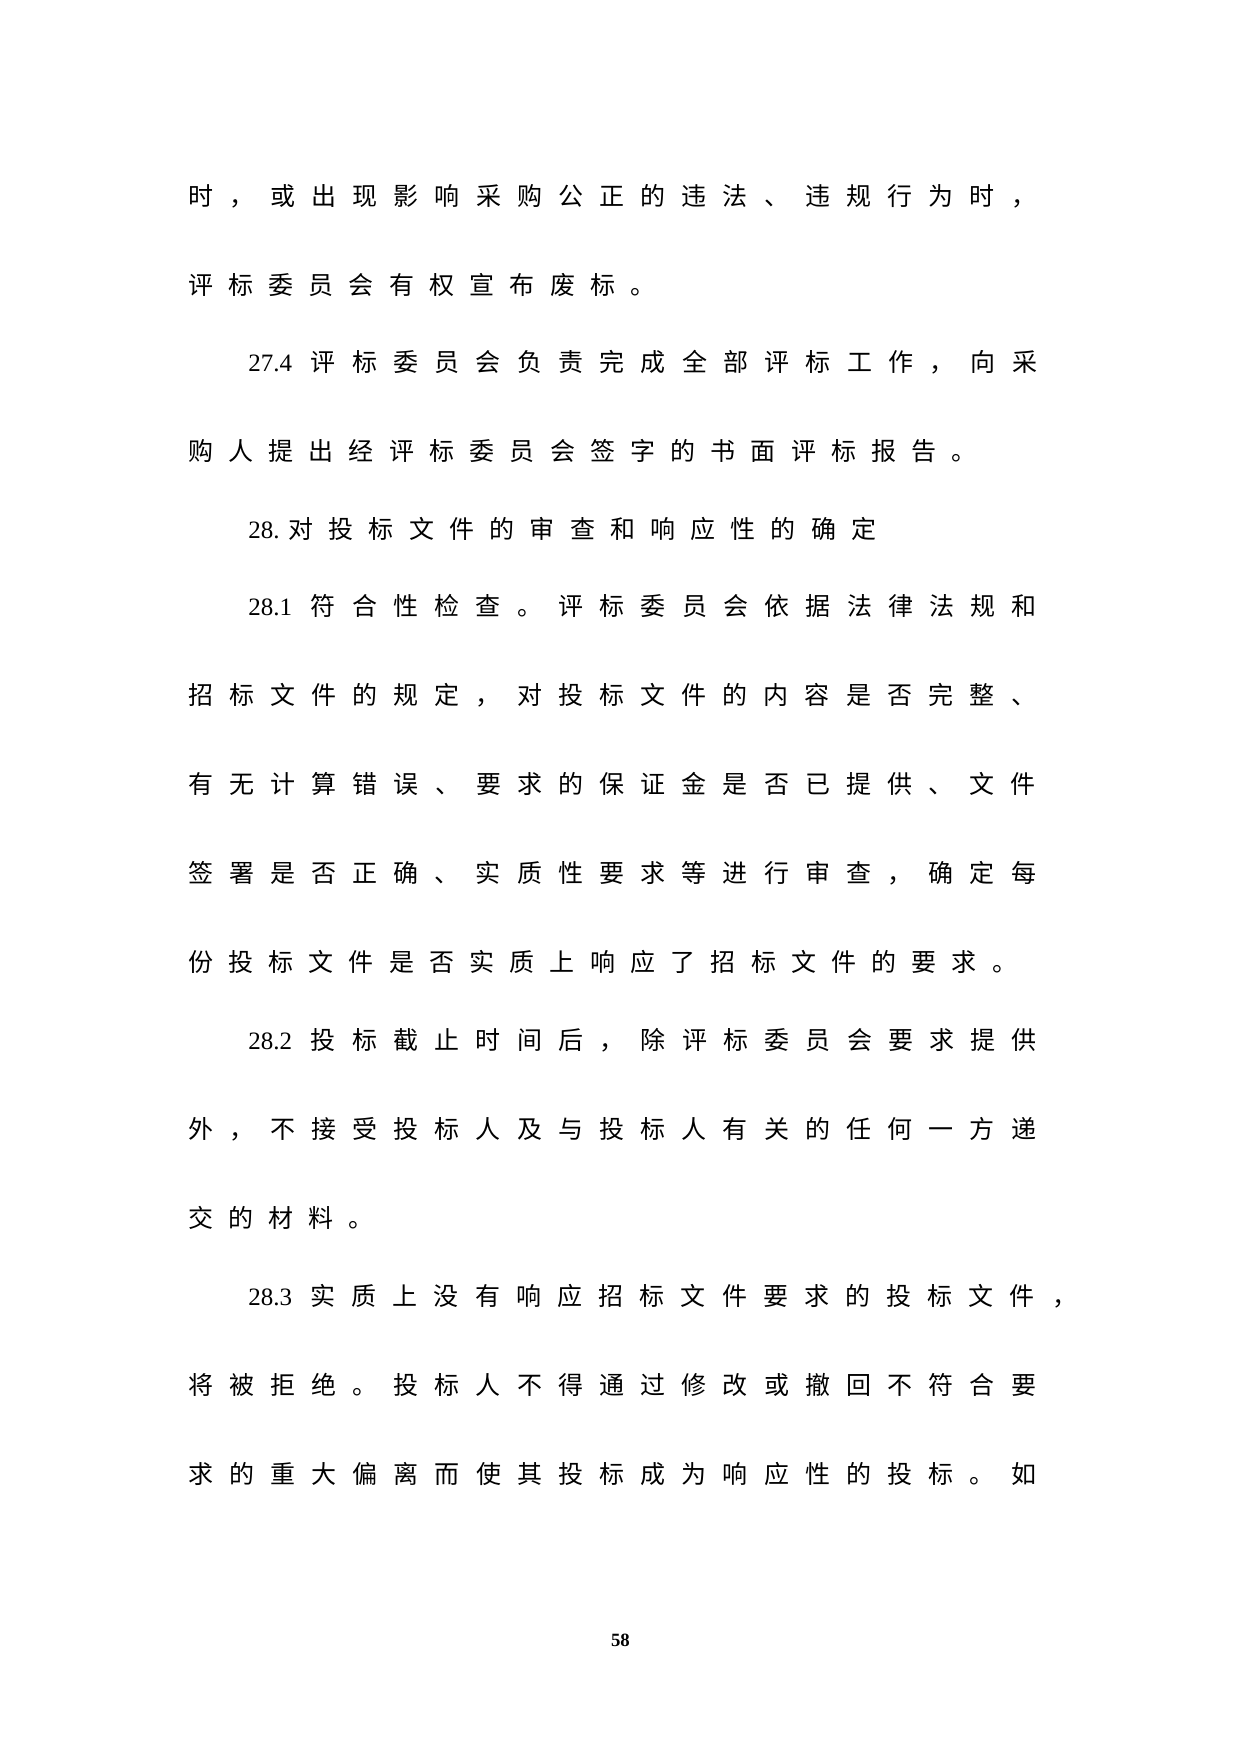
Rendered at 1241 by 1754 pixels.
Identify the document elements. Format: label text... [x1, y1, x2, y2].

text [188, 164, 1052, 313]
text 28.1 符合性检查。评标委员会依据法律法规和招标文件的规定，对投标文件的内容是否完整、有无计算错误、要求的保证金是否已提供、文件签署是否正确、实质性要求等进行审查，确定每份投标文件是否实质上响应了招标文件的要求。 [188, 575, 1052, 991]
text 28.2 投标截止时间后，除评标委员会要求提供外，不接受投标人及与投标人有关的任何一方递交的材料。 [188, 1009, 1052, 1246]
text 27.4 评标委员会负责完成全部评标工作，向采购人提出经评标委员会签字的书面评标报告。 [188, 331, 1052, 479]
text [188, 1264, 1052, 1502]
text 28. 对投标文件的审查和响应性的确定 [188, 498, 1052, 557]
